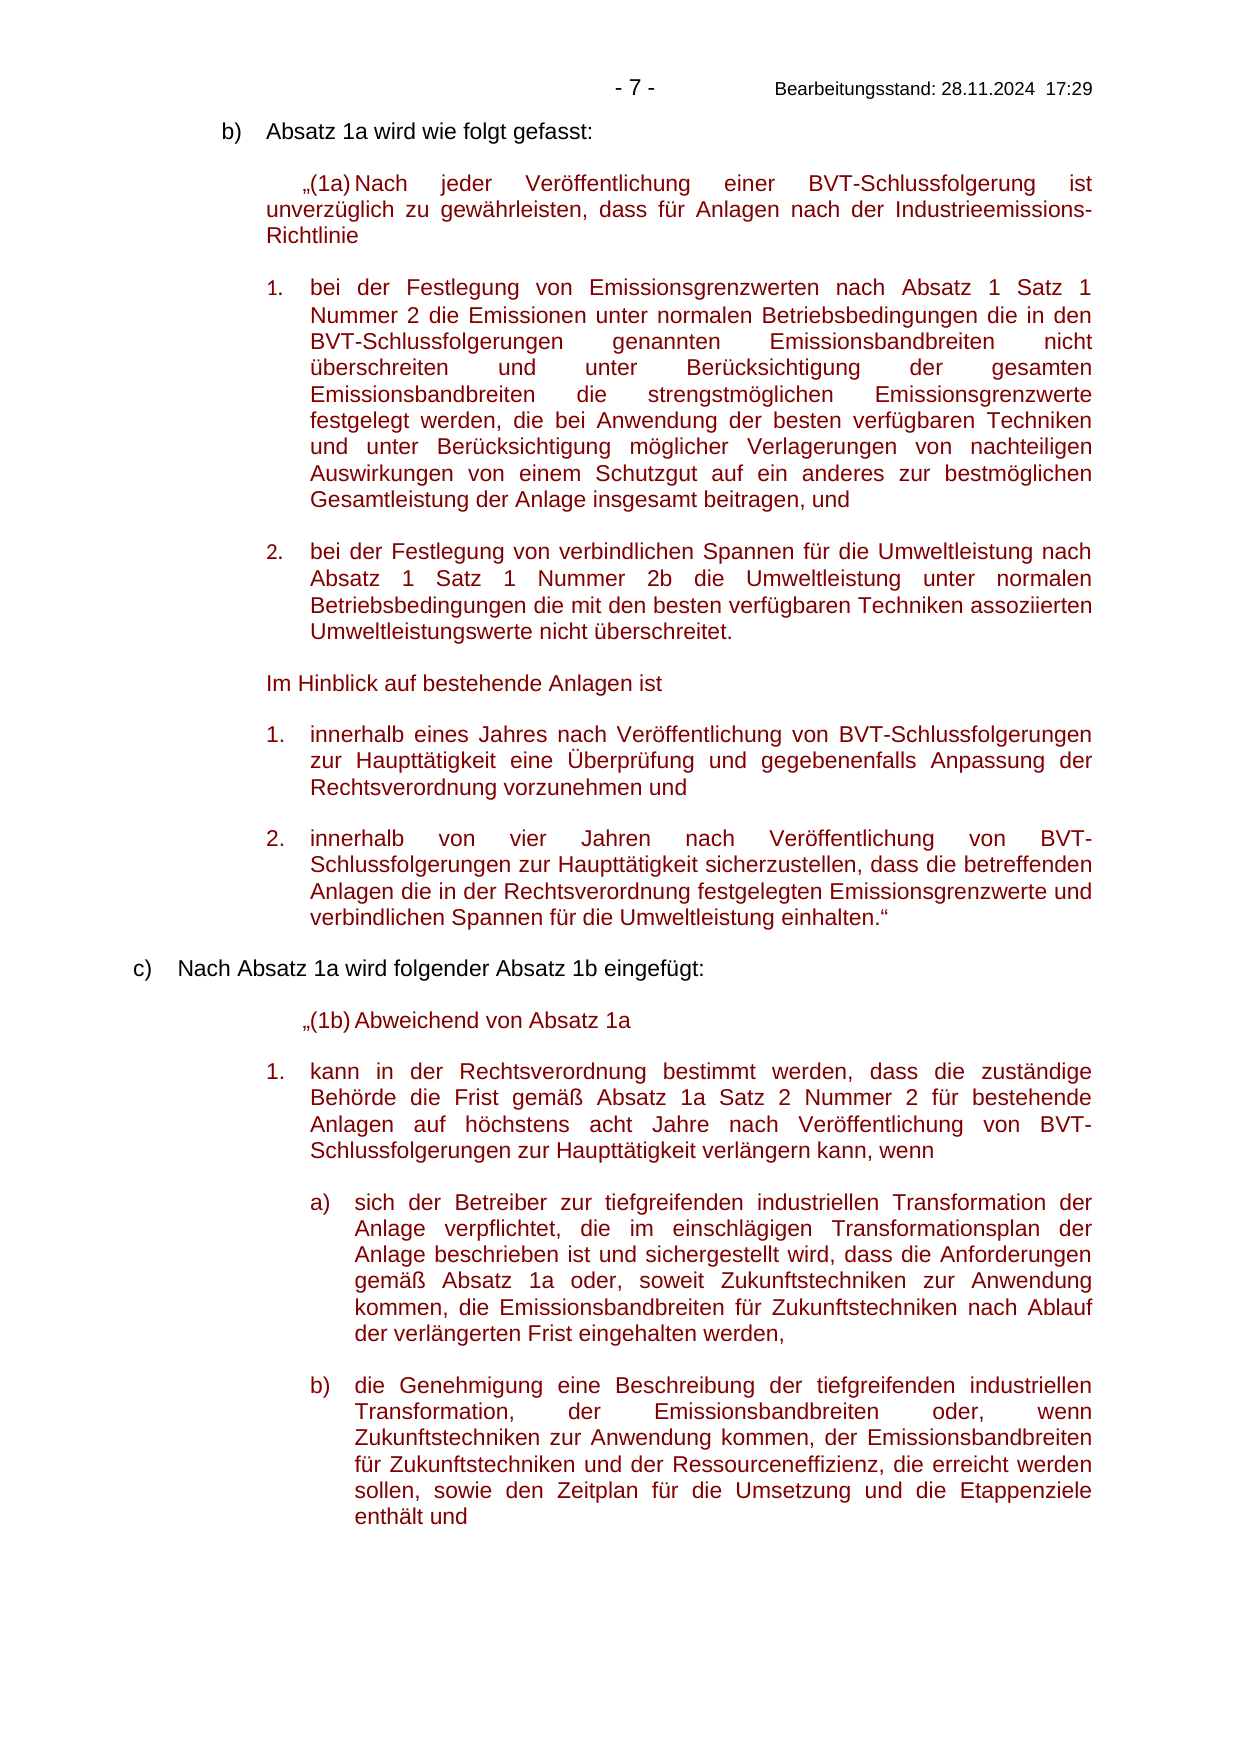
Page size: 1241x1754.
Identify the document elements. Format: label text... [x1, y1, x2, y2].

text Absatz 1a wird wie folgt gefasst: [221, 118, 1093, 144]
text „(1b) Abweichend von Absatz 1a [266, 1007, 1093, 1033]
list kann in der Rechtsverordnung bestimmt werden, dass die zuständige Behörde die Frist gemäß Absatz 1a Satz 2 Nummer 2 für bestehende Anlagen auf höchstens acht Jahre nach Veröffentlichung von BVT-Schlussfolgerungen zur Haupttätigkeit verlängern kann, wenn [266, 1058, 1093, 1163]
list innerhalb von vier Jahren nach Veröffentlichung von BVT-Schlussfolgerungen zur Haupttätigkeit sicherzustellen, dass die betreffenden Anlagen die in der Rechtsverordnung festgelegten Emissionsgrenzwerte und verbindlichen Spannen für die Umweltleistung einhalten.“ [266, 825, 1093, 930]
text sich der Betreiber zur tiefgreifenden industriellen Transformation der Anlage verpflichtet, die im einschlägigen Transformationsplan der Anlage beschrieben ist und sichergestellt wird, dass die Anforderungen gemäß Absatz 1a oder, soweit Zukunftstechniken zur Anwendung kommen, die Emissionsbandbreiten für Zukunftstechniken nach Ablauf der verlängerten Frist eingehalten werden, [310, 1188, 1093, 1347]
text die Genehmigung eine Beschreibung der tiefgreifenden industriellen Transformation, der Emissionsbandbreiten oder, wenn Zukunftstechniken zur Anwendung kommen, der Emissionsbandbreiten für Zukunftstechniken und der Ressourceneffizienz, die erreicht werden sollen, sowie den Zeitplan für die Umsetzung und die Etappenziele enthält und [310, 1372, 1093, 1530]
text „(1a) Nach jeder Veröffentlichung einer BVT-Schlussfolgerung ist unverzüglich zu gewährleisten, dass für Anlagen nach der Industrieemissions-Richtlinie [266, 169, 1093, 248]
list bei der Festlegung von Emissionsgrenzwerten nach Absatz 1 Satz 1 Nummer 2 die Emissionen unter normalen Betriebsbedingungen die in den BVT-Schlussfolgerungen genannten Emissionsbandbreiten nicht überschreiten und unter Berücksichtigung der gesamten Emissionsbandbreiten die strengstmöglichen Emissionsgrenzwerte festgelegt werden, die bei Anwendung der besten verfügbaren Techniken und unter Berücksichtigung möglicher Verlagerungen von nachteiligen Auswirkungen von einem Schutzgut auf ein anderes zur bestmöglichen Gesamtleistung der Anlage insgesamt beitragen, und [266, 273, 1093, 512]
list innerhalb eines Jahres nach Veröffentlichung von BVT-Schlussfolgerungen zur Haupttätigkeit eine Überprüfung und gegebenenfalls Anpassung der Rechtsverordnung vorzunehmen und [266, 721, 1093, 800]
text Im Hinblick auf bestehende Anlagen ist [266, 669, 1093, 696]
list bei der Festlegung von verbindlichen Spannen für die Umweltleistung nach Absatz 1 Satz 1 Nummer 2b die Umweltleistung unter normalen Betriebsbedingungen die mit den besten verfügbaren Techniken assoziierten Umweltleistungswerte nicht überschreitet. [266, 537, 1093, 644]
text Nach Absatz 1a wird folgender Absatz 1b eingefügt: [133, 955, 1093, 982]
